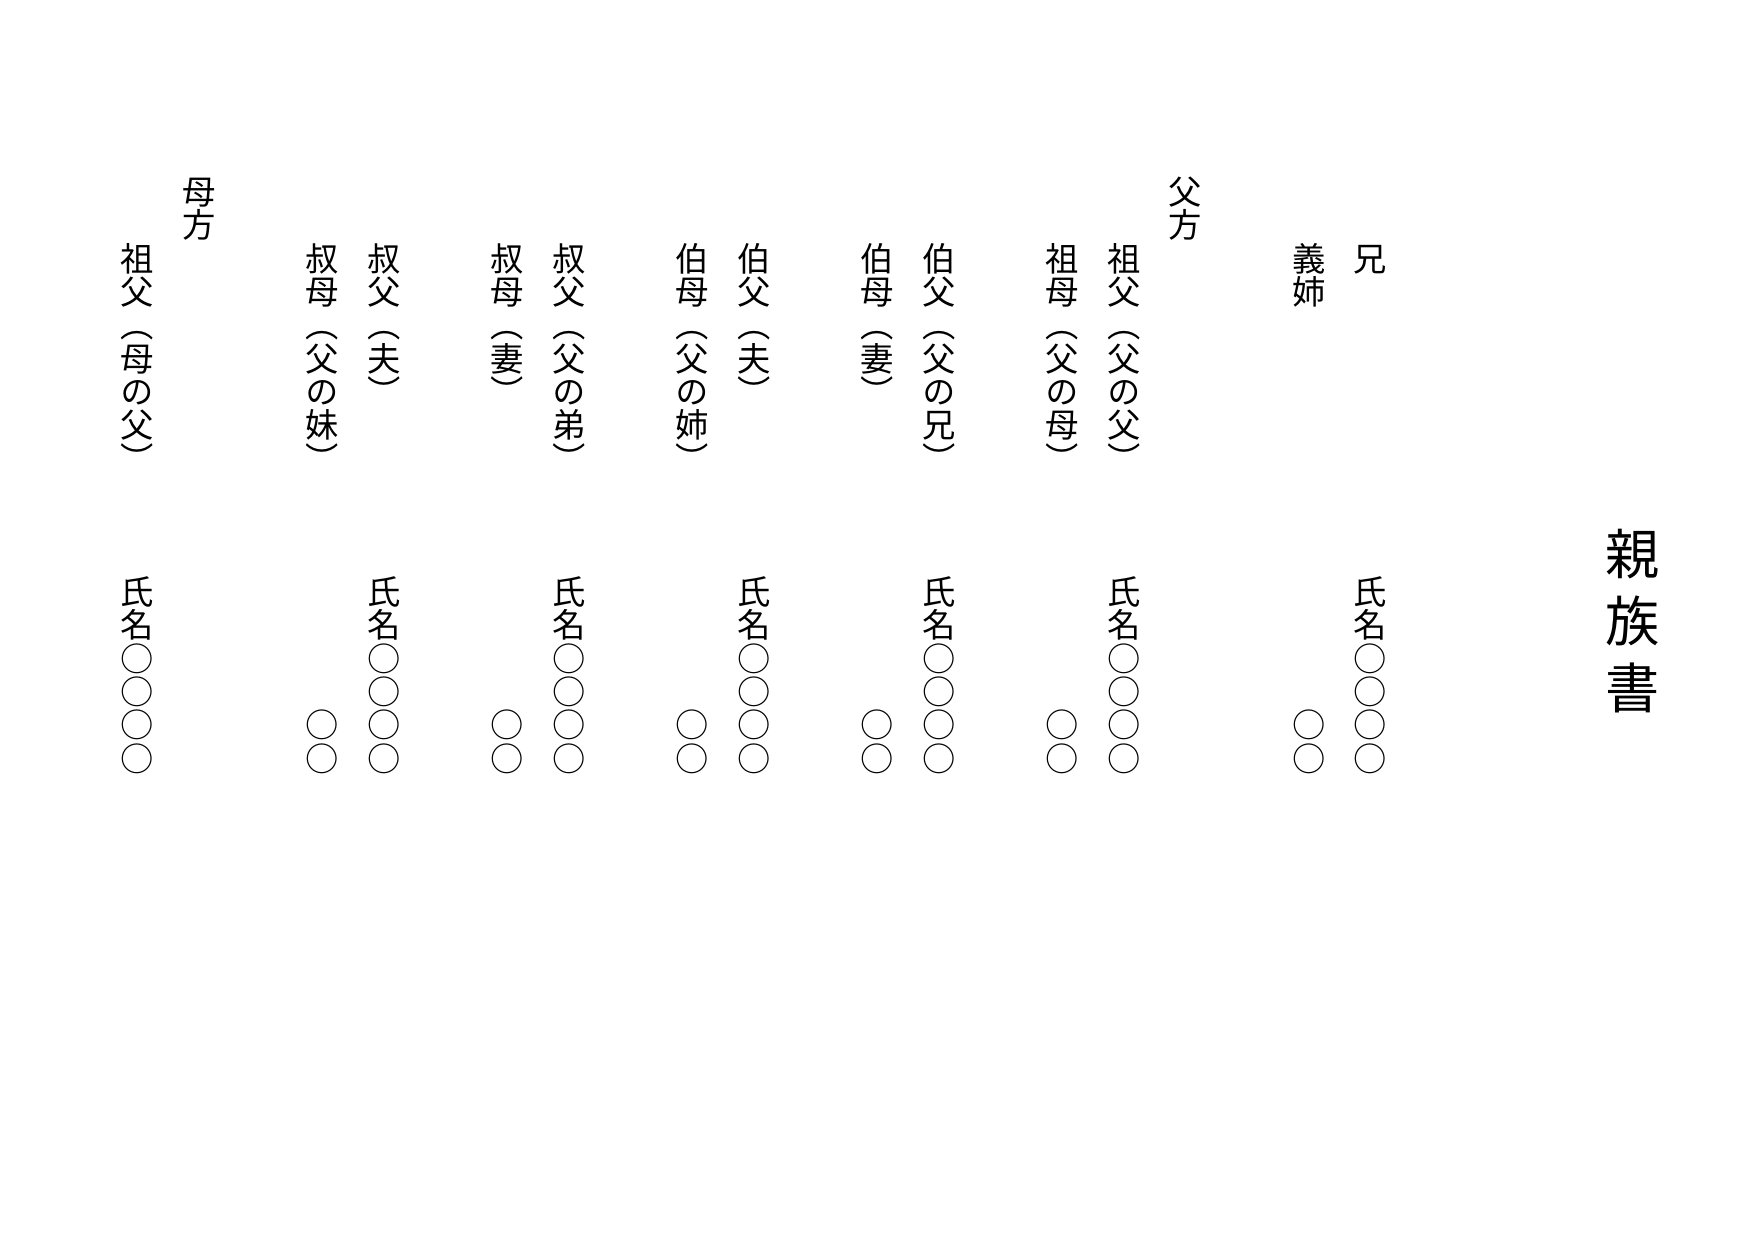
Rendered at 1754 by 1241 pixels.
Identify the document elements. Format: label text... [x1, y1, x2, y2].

text 伯父（夫） 氏名○○○○ [723, 75, 784, 1165]
text 叔父（父の弟） 氏名○○○○ [538, 75, 599, 1165]
text 伯父（父の兄） 氏名○○○○ [908, 75, 969, 1165]
text 兄 氏名○○○○ [1339, 75, 1401, 1165]
text 父方 [1154, 75, 1216, 1165]
text 祖父（父の父） 氏名○○○○ [1093, 75, 1154, 1165]
text 義姉 ○○ [1278, 75, 1339, 1165]
text 叔母（父の妹） ○○ [291, 75, 353, 1165]
text 叔母（妻） ○○ [476, 75, 538, 1165]
text 祖母（父の母） ○○ [1031, 75, 1093, 1165]
text 伯母（父の姉） ○○ [661, 75, 723, 1165]
text 親 族 書 [1586, 75, 1679, 1165]
text 叔父（夫） 氏名○○○○ [353, 75, 414, 1165]
text 母方 [168, 75, 229, 1165]
text 祖父（母の父） 氏名○○○○ [106, 75, 168, 1165]
text 伯母（妻） ○○ [846, 75, 908, 1165]
